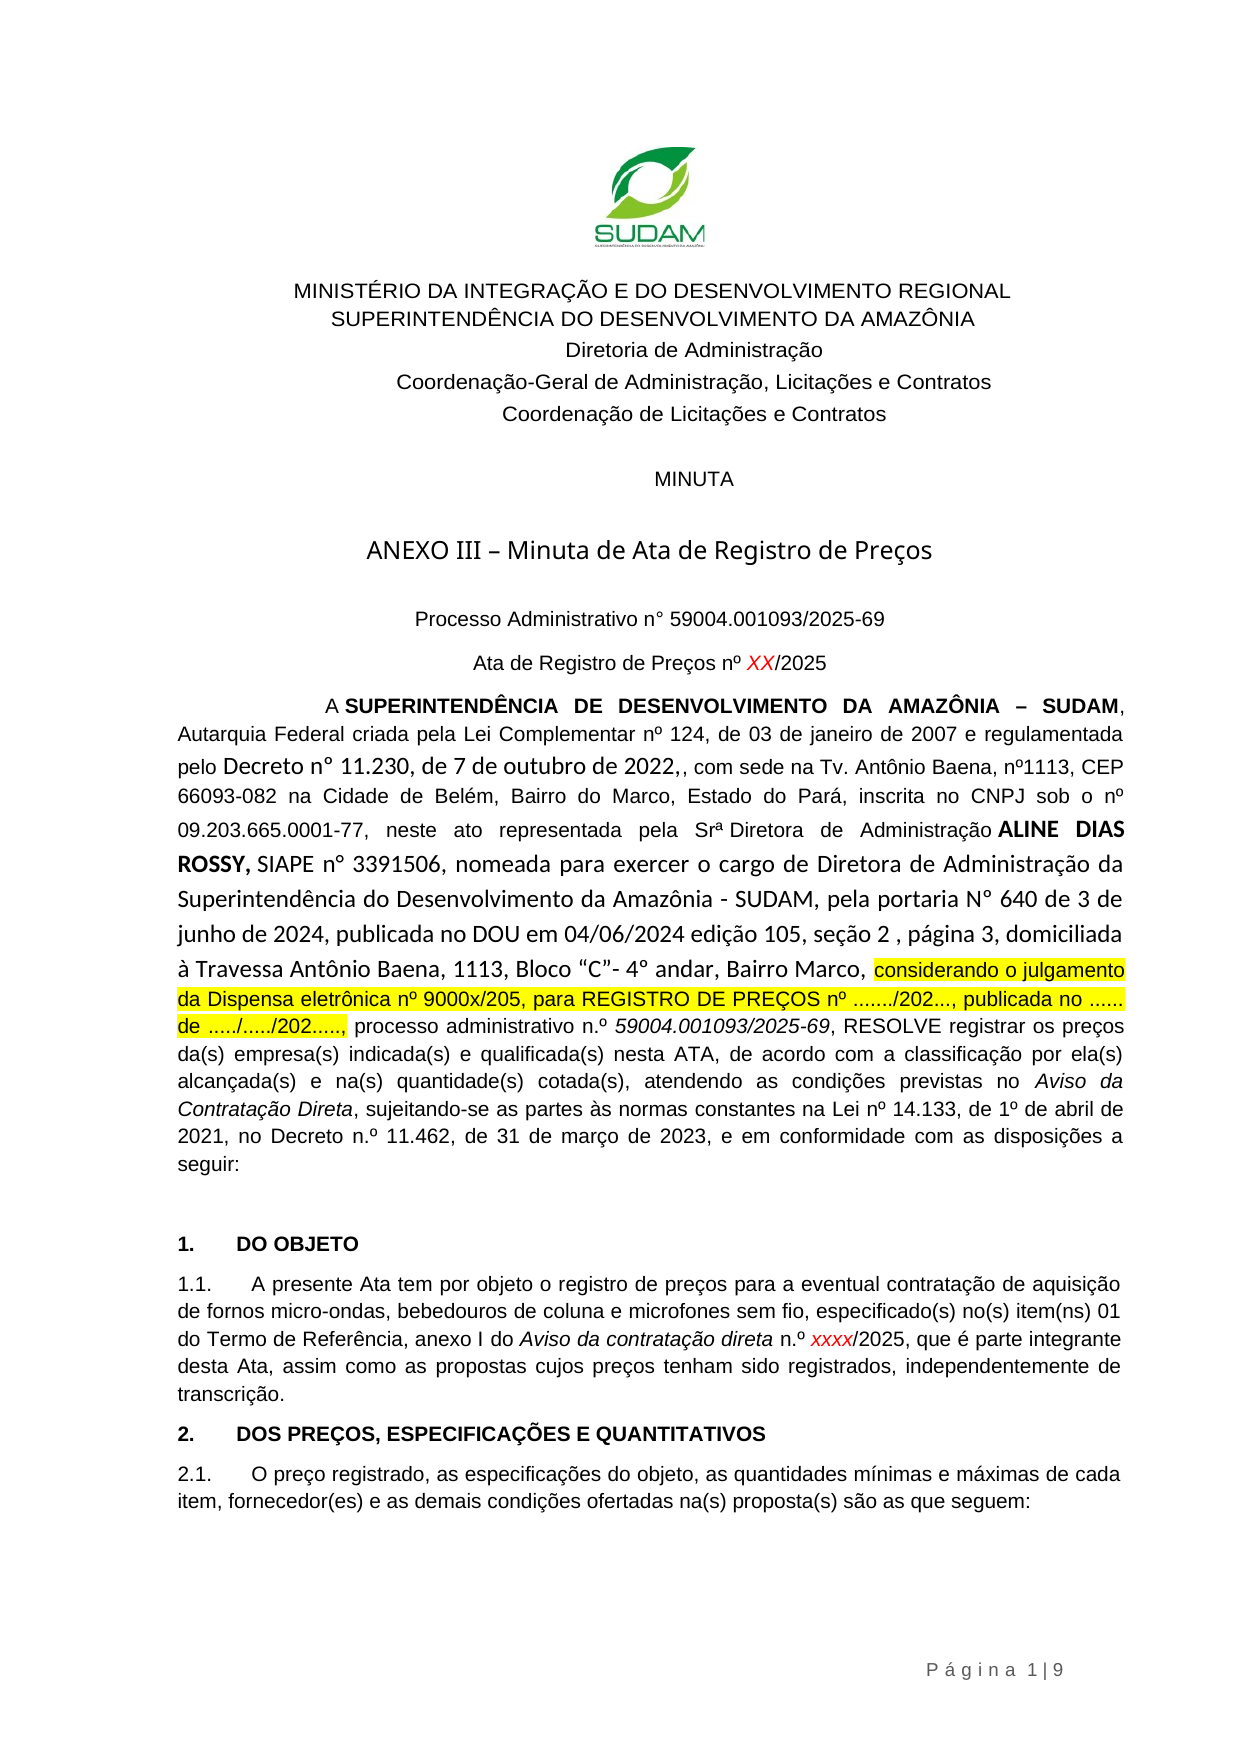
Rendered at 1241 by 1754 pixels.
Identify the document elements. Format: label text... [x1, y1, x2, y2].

text Ata de Registro de Preços nº XX/2025 [177, 651, 1122, 674]
text DOS PREÇOS, ESPECIFICAÇÕES E QUANTITATIVOS [177, 1422, 1122, 1446]
text MINUTA [281, 466, 1107, 490]
text Coordenação de Licitações e Contratos [281, 402, 1107, 426]
text DO OBJETO [177, 1232, 1122, 1256]
text ANEXO III – Minuta de Ata de Registro de Preços [177, 533, 1122, 567]
text A SUPERINTENDÊNCIA DE DESENVOLVIMENTO DA AMAZÔNIA – SUDAM, Autarquia Federal criada pela Lei Complementar nº 124, de 03 de janeiro de 2007 e regulamentada pelo Decreto nº 11.230, de 7 de outubro de 2022,, com sede na Tv. Antônio Baena, nº1113, CEP 66093-082 na Cidade de Belém, Bairro do Marco, Estado do Pará, inscrita no CNPJ sob o nº 09.203.665.0001-77, neste ato representada pela Srª Diretora de Administração ALINE DIAS ROSSY, SIAPE n° 3391506, nomeada para exercer o cargo de Diretora de Administração da Superintendência do Desenvolvimento da Amazônia - SUDAM, pela portaria Nº 640 de 3 de junho de 2024, publicada no DOU em 04/06/2024 edição 105, seção 2 , página 3, domiciliada à Travessa Antônio Baena, 1113, Bloco “C”- 4º andar, Bairro Marco, considerando o julgamento da Dispensa eletrônica nº 9000x/205, para REGISTRO DE PREÇOS nº ......./202..., publicada no ...... de ...../...../202....., processo administrativo n.º 59004.001093/2025-69, RESOLVE registrar os preços da(s) empresa(s) indicada(s) e qualificada(s) nesta ATA, de acordo com a classificação por ela(s) alcançada(s) e na(s) quantidade(s) cotada(s), atendendo as condições previstas no Aviso da Contratação Direta, sujeitando-se as partes às normas constantes na Lei nº 14.133, de 1º de abril de 2021, no Decreto n.º 11.462, de 31 de março de 2023, e em conformidade com as disposições a seguir: [177, 694, 1125, 987]
text Processo Administrativo n° 59004.001093/2025-69 [177, 607, 1122, 631]
text A presente Ata tem por objeto o registro de preços para a eventual contratação de aquisição de fornos micro-ondas, bebedouros de coluna e microfones sem fio, especificado(s) no(s) item(ns) 01 do Termo de Referência, anexo I do Aviso da contratação direta n.º xxxx/2025, que é parte integrante desta Ata, assim como as propostas cujos preços tenham sido registrados, independentemente de transcrição. [177, 1272, 1122, 1406]
text A SUPERINTENDÊNCIA DE DESENVOLVIMENTO DA AMAZÔNIA – SUDAM, Autarquia Federal criada pela Lei Complementar nº 124, de 03 de janeiro de 2007 e regulamentada pelo Decreto nº 11.230, de 7 de outubro de 2022,, com sede na Tv. Antônio Baena, nº1113, CEP 66093-082 na Cidade de Belém, Bairro do Marco, Estado do Pará, inscrita no CNPJ sob o nº 09.203.665.0001-77, neste ato representada pela Srª Diretora de Administração ALINE DIAS ROSSY, SIAPE n° 3391506, nomeada para exercer o cargo de Diretora de Administração da Superintendência do Desenvolvimento da Amazônia - SUDAM, pela portaria Nº 640 de 3 de junho de 2024, publicada no DOU em 04/06/2024 edição 105, seção 2 , página 3, domiciliada à Travessa Antônio Baena, 1113, Bloco “C”- 4º andar, Bairro Marco, considerando o julgamento da Dispensa eletrônica nº 9000x/205, para REGISTRO DE PREÇOS nº ......./202..., publicada no ...... de ...../...../202....., processo administrativo n.º 59004.001093/2025-69, RESOLVE registrar os preços da(s) empresa(s) indicada(s) e qualificada(s) nesta ATA, de acordo com a classificação por ela(s) alcançada(s) e na(s) quantidade(s) cotada(s), atendendo as condições previstas no Aviso da Contratação Direta, sujeitando-se as partes às normas constantes na Lei nº 14.133, de 1º de abril de 2021, no Decreto n.º 11.462, de 31 de março de 2023, e em conformidade com as disposições a seguir: [177, 1011, 1125, 1176]
text MINISTÉRIO DA INTEGRAÇÃO E DO DESENVOLVIMENTO REGIONAL [177, 279, 1122, 303]
text Diretoria de Administração [281, 338, 1107, 362]
text O preço registrado, as especificações do objeto, as quantidades mínimas e máximas de cada item, fornecedor(es) e as demais condições ofertadas na(s) proposta(s) são as que seguem: [177, 1462, 1122, 1513]
text SUPERINTENDÊNCIA DO DESENVOLVIMENTO DA AMAZÔNIA [177, 307, 1122, 331]
picture [595, 147, 705, 247]
text Coordenação-Geral de Administração, Licitações e Contratos [281, 370, 1107, 394]
